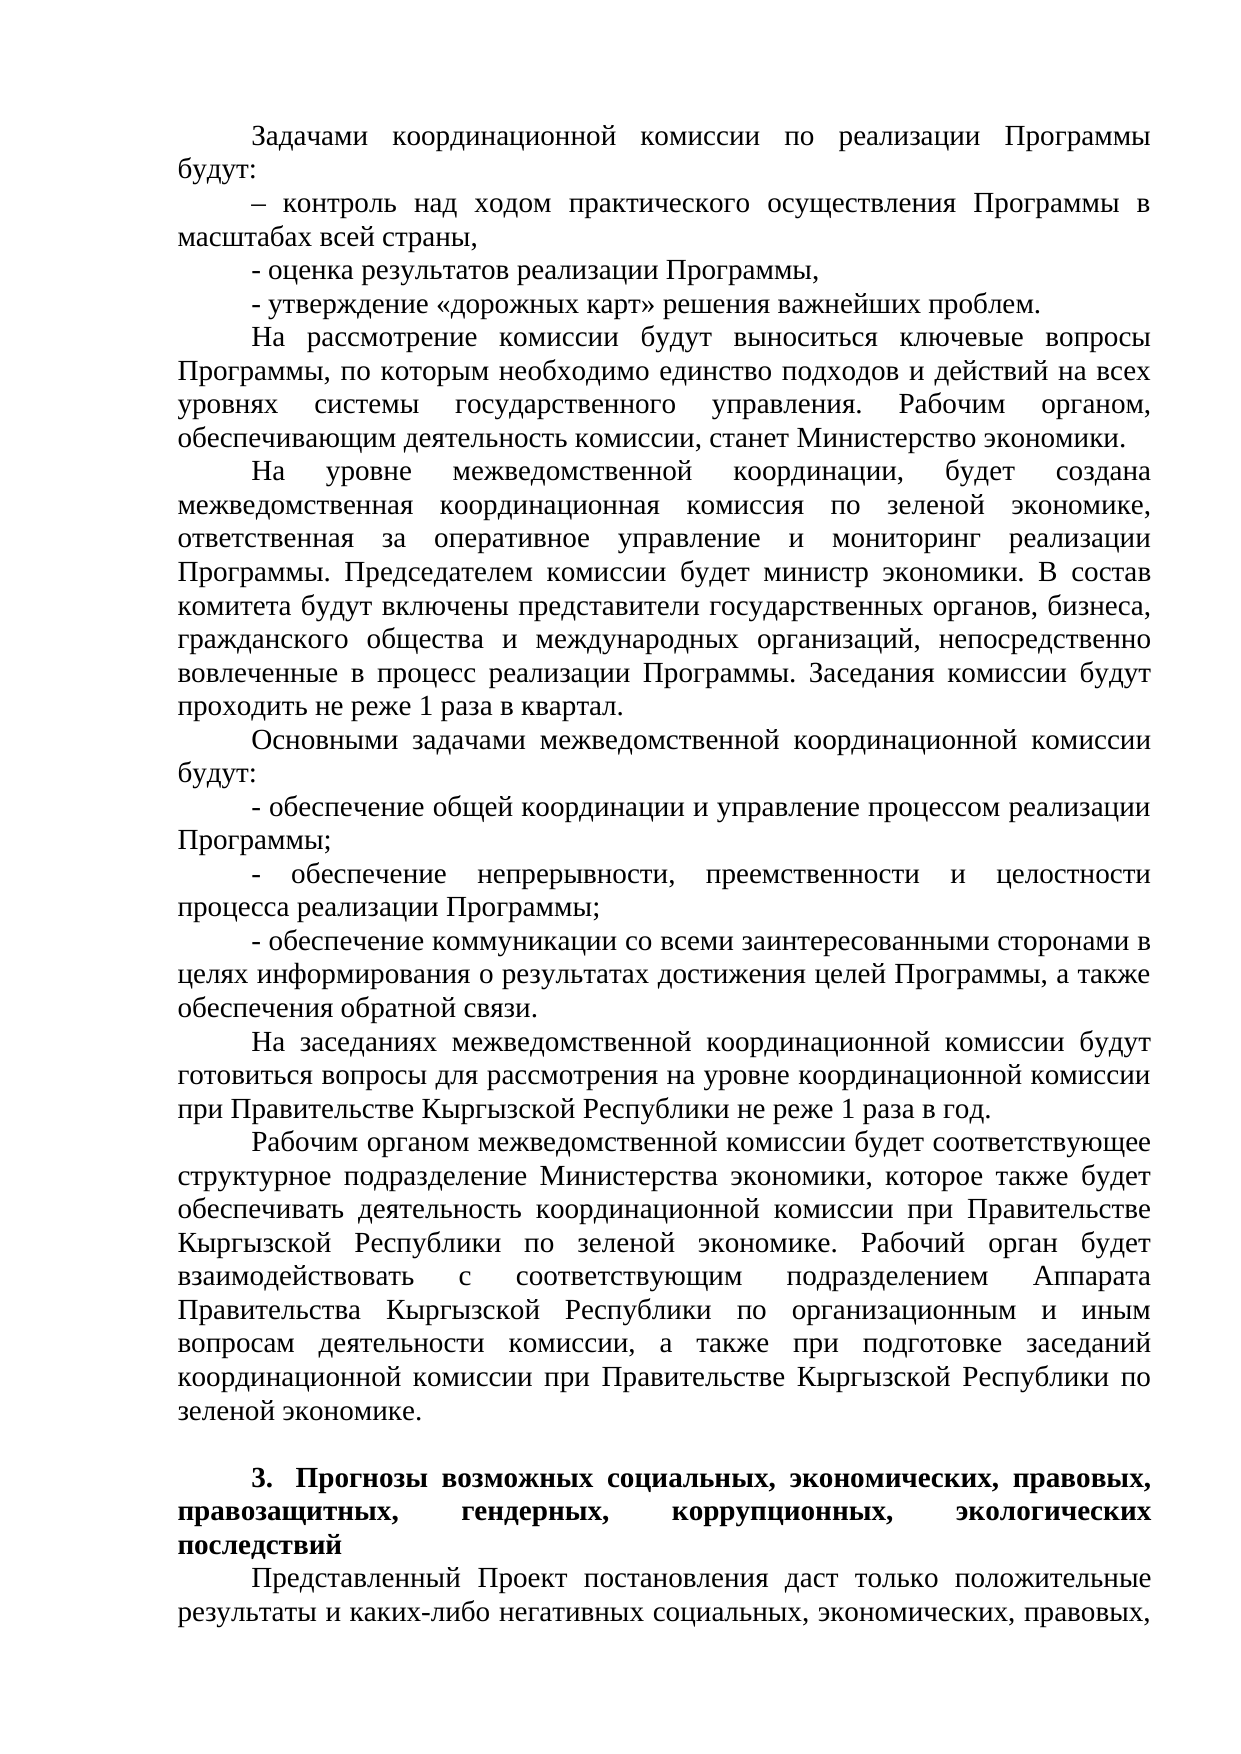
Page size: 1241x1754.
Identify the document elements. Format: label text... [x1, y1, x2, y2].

text На заседаниях межведомственной координационной комиссии будут готовиться вопросы для рассмотрения на уровне координационной комиссии при Правительстве Кыргызской Республики не реже 1 раза в год. [177, 1024, 1152, 1124]
text На рассмотрение комиссии будут выноситься ключевые вопросы Программы, по которым необходимо единство подходов и действий на всех уровнях системы государственного управления. Рабочим органом, обеспечивающим деятельность комиссии, станет Министерство экономики. [177, 319, 1152, 453]
text 3. Прогнозы возможных социальных, экономических, правовых, правозащитных, гендерных, коррупционных, экологических последствий [177, 1460, 1152, 1560]
text - обеспечение непрерывности, преемственности и целостности процесса реализации Программы; [177, 856, 1152, 923]
text Задачами координационной комиссии по реализации Программы будут: [177, 118, 1152, 185]
text Основными задачами межведомственной координационной комиссии будут: [177, 722, 1152, 789]
text - утверждение «дорожных карт» решения важнейших проблем. [177, 286, 1152, 319]
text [177, 1560, 1152, 1627]
text – контроль над ходом практического осуществления Программы в масштабах всей страны, [177, 185, 1152, 252]
text Рабочим органом межведомственной комиссии будет соответствующее структурное подразделение Министерства экономики, которое также будет обеспечивать деятельность координационной комиссии при Правительстве Кыргызской Республики по зеленой экономике. Рабочий орган будет взаимодействовать с соответствующим подразделением Аппарата Правительства Кыргызской Республики по организационным и иным вопросам деятельности комиссии, а также при подготовке заседаний координационной комиссии при Правительстве Кыргызской Республики по зеленой экономике. [177, 1124, 1152, 1426]
text На уровне межведомственной координации, будет создана межведомственная координационная комиссия по зеленой экономике, ответственная за оперативное управление и мониторинг реализации Программы. Председателем комиссии будет министр экономики. В состав комитета будут включены представители государственных органов, бизнеса, гражданского общества и международных организаций, непосредственно вовлеченные в процесс реализации Программы. Заседания комиссии будут проходить не реже 1 раза в квартал. [177, 453, 1152, 722]
text - обеспечение коммуникации со всеми заинтересованными сторонами в целях информирования о результатах достижения целей Программы, а также обеспечения обратной связи. [177, 923, 1152, 1024]
text - обеспечение общей координации и управление процессом реализации Программы; [177, 789, 1152, 856]
text - оценка результатов реализации Программы, [177, 252, 1152, 286]
